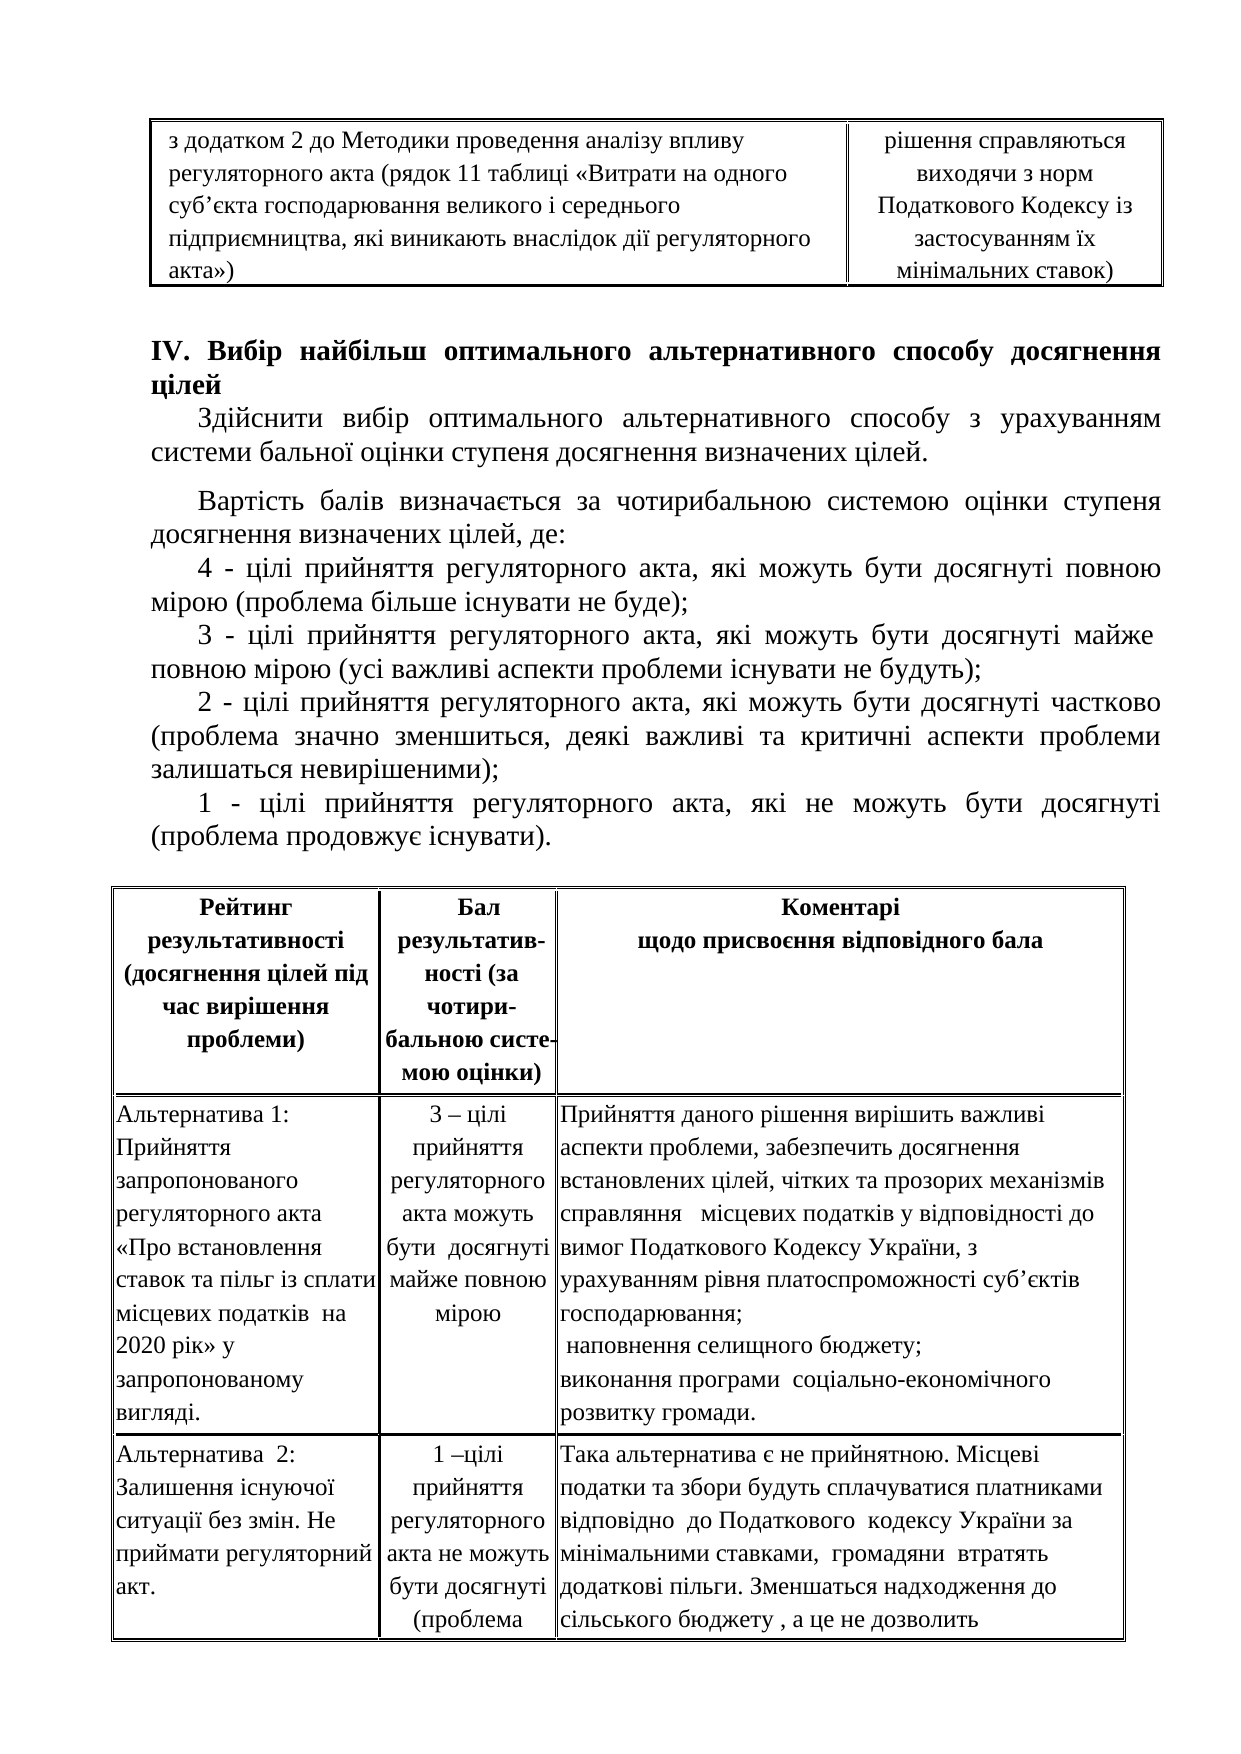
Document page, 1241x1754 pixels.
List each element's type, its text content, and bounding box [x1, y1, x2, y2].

subtitle IV. Вибір найбільш оптимального альтернативного способу досягнення цілей [151, 333, 1162, 400]
text 4 - цілі прийняття регуляторного акта, які можуть бути досягнуті повною мірою (проблема більше існувати не буде); [151, 550, 1162, 617]
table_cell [557, 1433, 1124, 1638]
text 2 - цілі прийняття регуляторного акта, які можуть бути досягнуті частково (проблема значно зменшиться, деякі важливі та критичні аспекти проблеми залишаться невирішеними); [151, 684, 1162, 785]
text 1 - цілі прийняття регуляторного акта, які не можуть бути досягнуті (проблема продовжує існувати). [151, 785, 1162, 852]
table_header Рейтинг результативності (досягнення цілей під час вирішення проблеми) [113, 887, 379, 1093]
text 3 - цілі прийняття регуляторного акта, які можуть бути досягнуті майже повною мірою (усі важливі аспекти проблеми існувати не будуть); [151, 617, 1162, 684]
table_cell Прийняття даного рішення вирішить важливі аспекти проблеми, забезпечить досягнення встановлених цілей, чітких та прозорих механізмів справляння місцевих податків у відповідності до вимог Податкового Кодексу України, з урахуванням рівня платоспроможності суб’єктів господарювання; наповнення селищного бюджету; виконання програми соціально-економічного розвитку громади. [558, 1093, 1123, 1433]
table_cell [113, 1433, 379, 1638]
table_cell 3 – цілі прийняття регуляторного акта можуть бути досягнуті майже повною мірою [381, 1097, 555, 1433]
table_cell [379, 1436, 557, 1638]
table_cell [152, 122, 848, 284]
text Здійснити вибір оптимального альтернативного способу з урахуванням системи бальної оцінки ступеня досягнення визначених цілей. [151, 400, 1162, 467]
text Вартість балів визначається за чотирибальною системою оцінки ступеня досягнення визначених цілей, де: [151, 483, 1162, 550]
table_header Бал результатив-ності (за чотири-бальною систе-мою оцінки) [379, 889, 557, 1093]
table_header Коментарі щодо присвоєння відповідного бала [557, 889, 1123, 1093]
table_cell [848, 122, 1161, 284]
